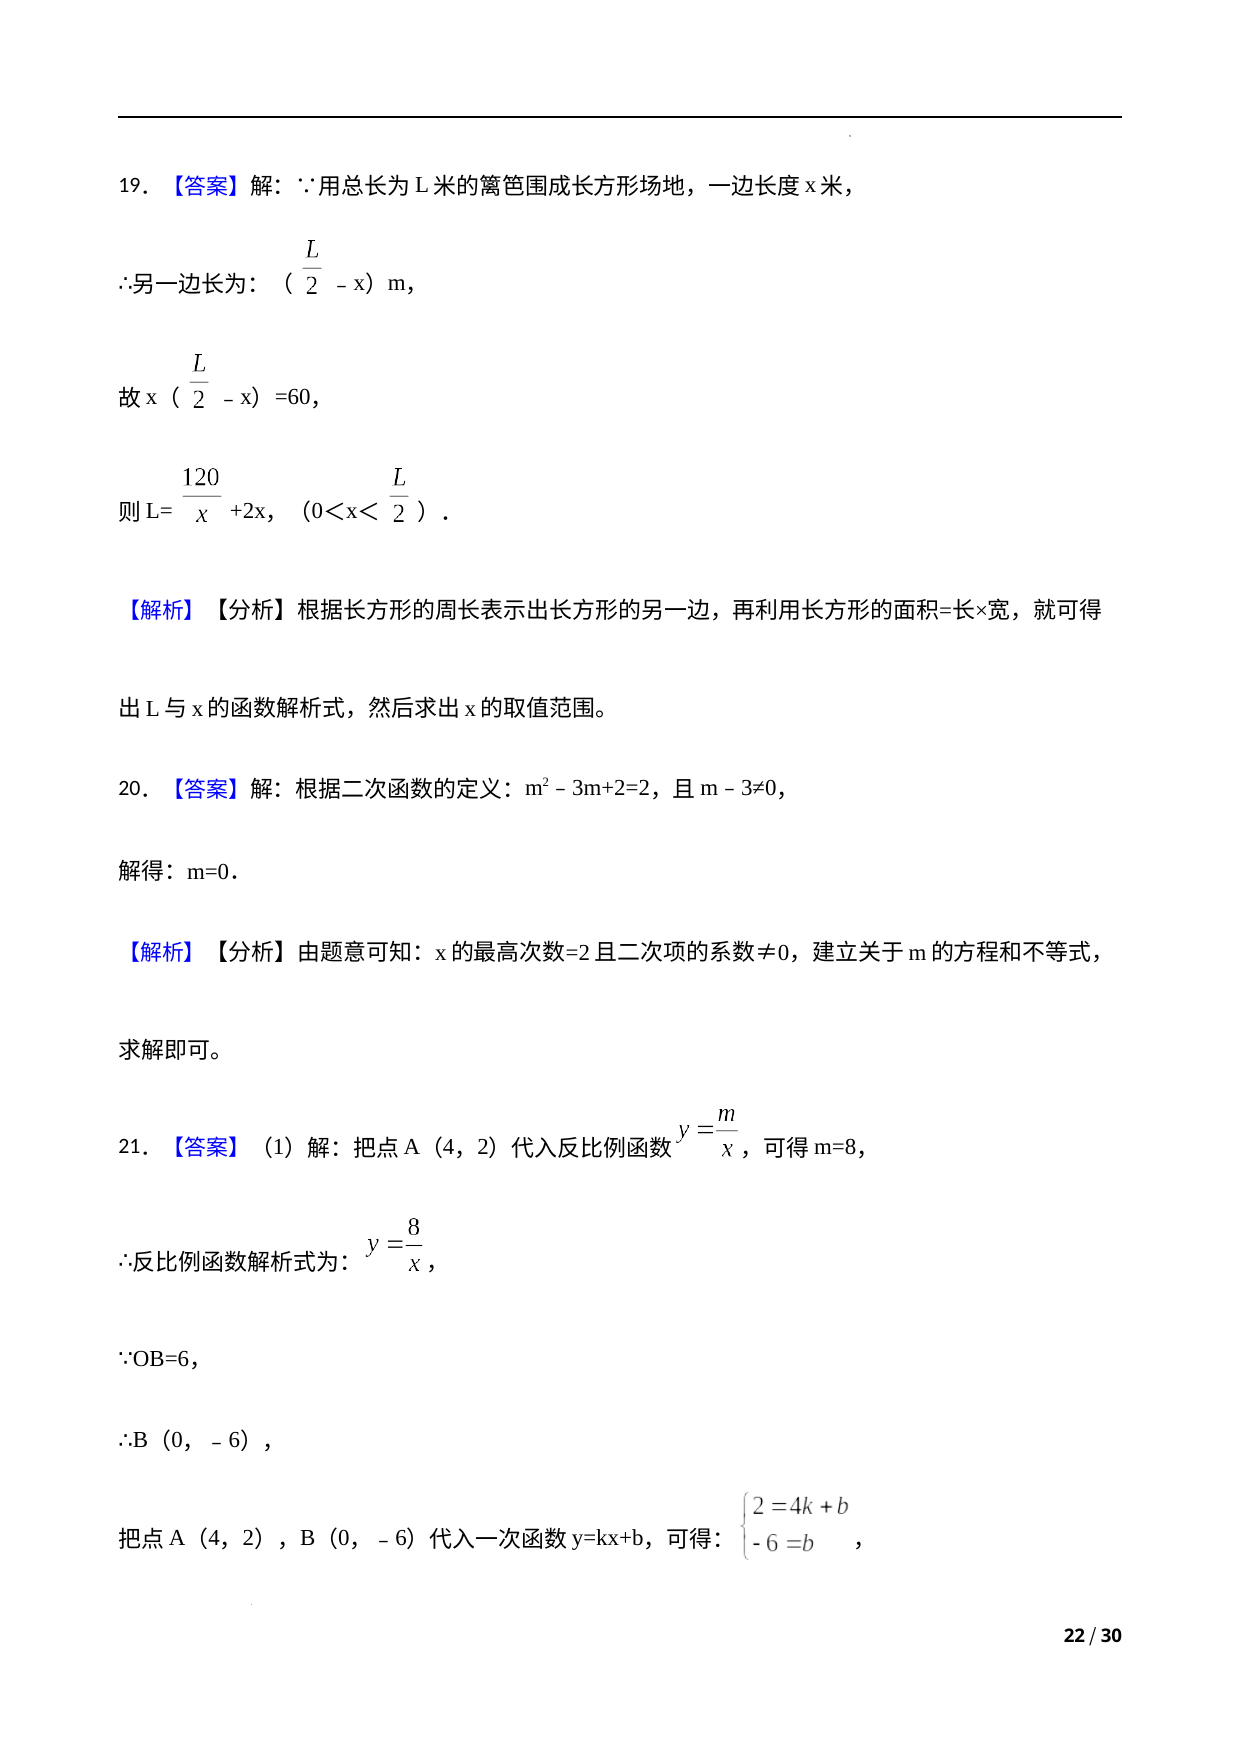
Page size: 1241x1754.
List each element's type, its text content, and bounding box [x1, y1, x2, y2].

text 21．【答案】（1）解：把点A（4，2）代入反比例函数，可得m=8， [118, 1097, 1122, 1195]
text 19．【答案】解：∵用总长为L米的篱笆围成长方形场地，一边长度x米， [118, 152, 1122, 217]
text ∴反比例函数解析式为：， [118, 1211, 1122, 1309]
text 20．【答案】解：根据二次函数的定义：m2﹣3m+2=2，且m﹣3≠0， [118, 755, 1122, 820]
text 则L= +2x，（0＜x＜ ）． [118, 462, 1122, 559]
text ∴B（0，﹣6）， [118, 1407, 1122, 1472]
text 【解析】【分析】由题意可知：x的最高次数=2且二次项的系数≠0，建立关于m的方程和不等式，求解即可。 [118, 918, 1122, 1081]
text ∴另一边长为：（ ﹣x）m， [118, 234, 1122, 331]
text 解得：m=0． [118, 837, 1122, 902]
text ∵OB=6， [118, 1326, 1122, 1391]
text 故x（ ﹣x）=60， [118, 348, 1122, 445]
text 【解析】【分析】根据长方形的周长表示出长方形的另一边，再利用长方形的面积=长×宽，就可得出L与x的函数解析式，然后求出x的取值范围。 [118, 576, 1122, 738]
text 把点A（4，2），B（0，﹣6）代入一次函数y=kx+b，可得：， [118, 1489, 1122, 1586]
